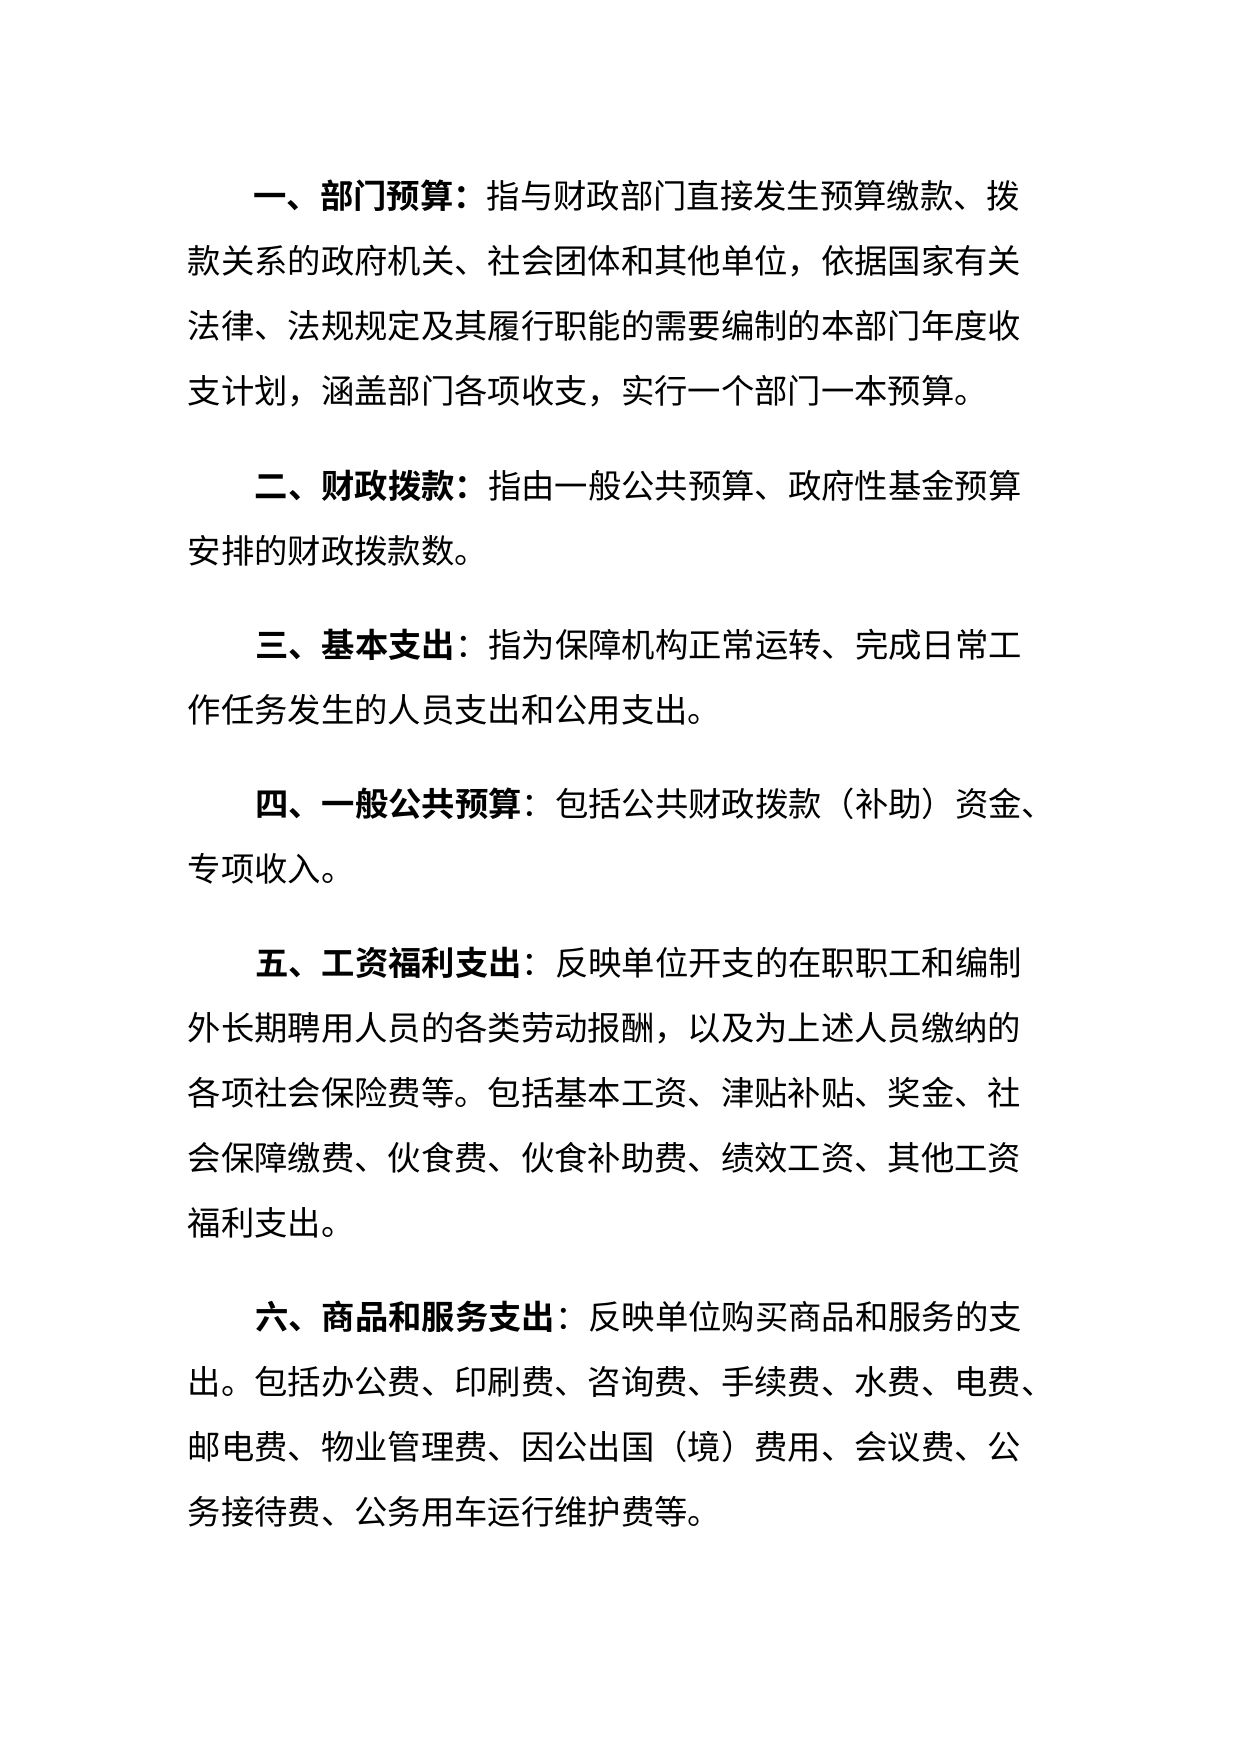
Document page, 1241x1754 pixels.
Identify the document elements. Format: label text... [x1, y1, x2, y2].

text 六、商品和服务支出：反映单位购买商品和服务的支出。包括办公费、印刷费、咨询费、手续费、水费、电费、邮电费、物业管理费、因公出国（境）费用、会议费、公务接待费、公务用车运行维护费等。 [187, 1283, 1053, 1543]
text 四、一般公共预算：包括公共财政拨款（补助）资金、专项收入。 [187, 769, 1053, 899]
text 一、部门预算：指与财政部门直接发生预算缴款、拨款关系的政府机关、社会团体和其他单位，依据国家有关法律、法规规定及其履行职能的需要编制的本部门年度收支计划，涵盖部门各项收支，实行一个部门一本预算。 [187, 162, 1053, 422]
text 三、基本支出：指为保障机构正常运转、完成日常工作任务发生的人员支出和公用支出。 [187, 610, 1053, 740]
text 五、工资福利支出：反映单位开支的在职职工和编制外长期聘用人员的各类劳动报酬，以及为上述人员缴纳的各项社会保险费等。包括基本工资、津贴补贴、奖金、社会保障缴费、伙食费、伙食补助费、绩效工资、其他工资福利支出。 [187, 929, 1053, 1254]
text 二、财政拨款：指由一般公共预算、政府性基金预算安排的财政拨款数。 [187, 451, 1053, 581]
